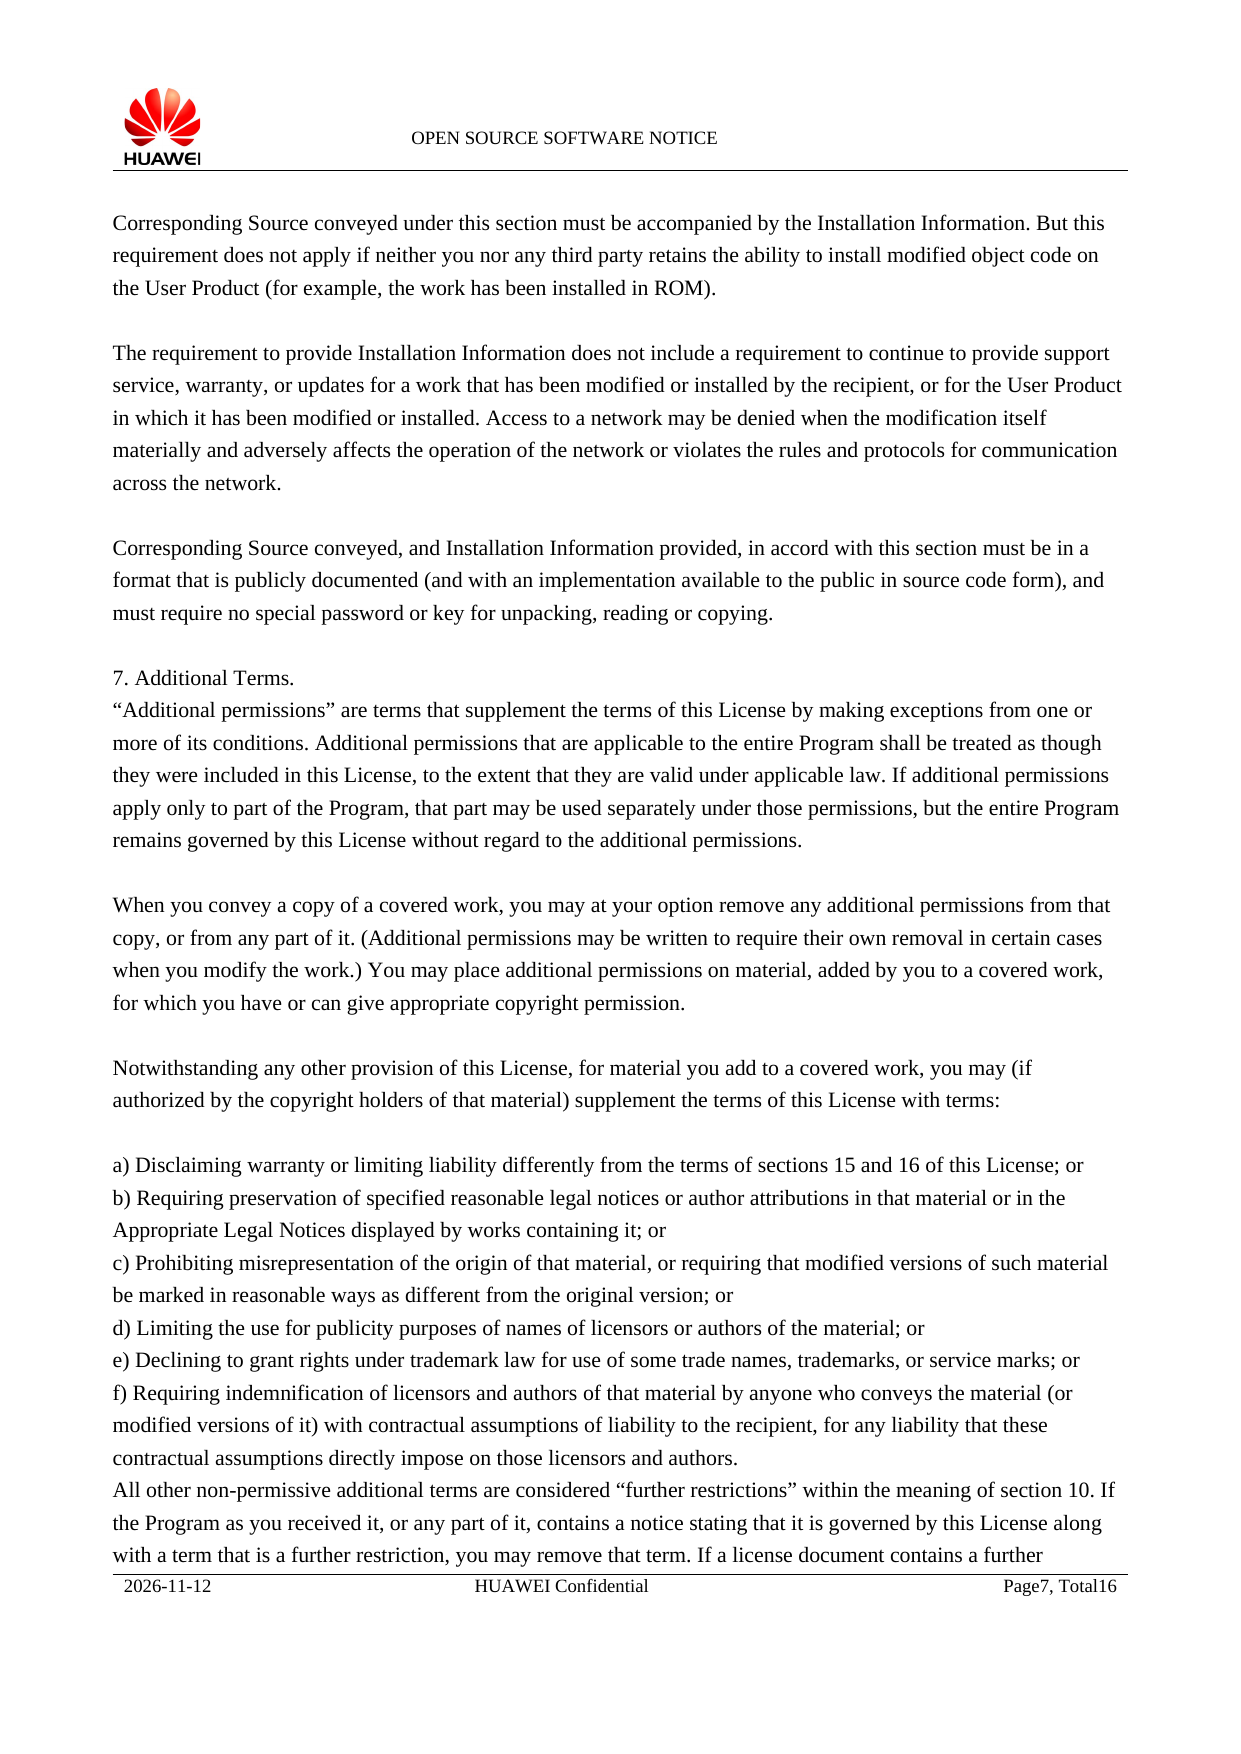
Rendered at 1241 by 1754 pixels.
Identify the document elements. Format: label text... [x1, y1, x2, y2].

picture [124, 88, 201, 165]
